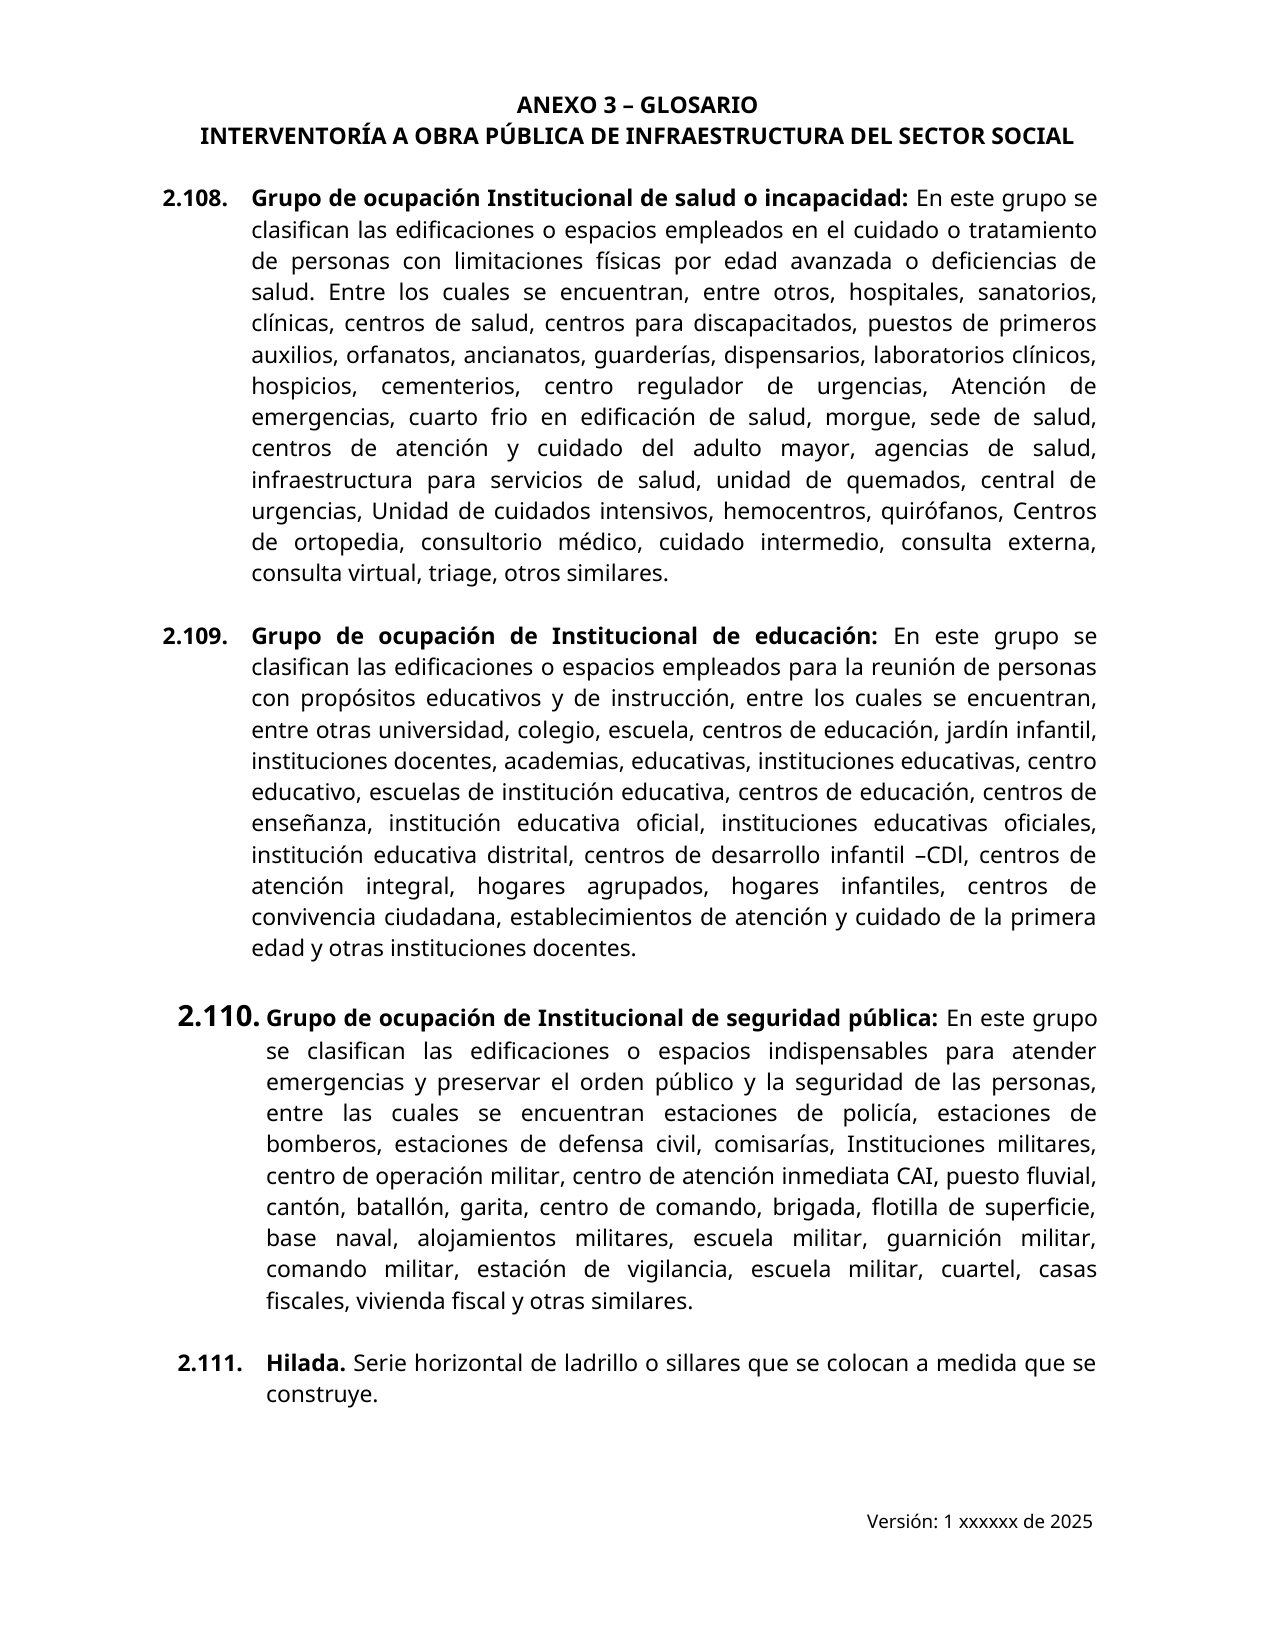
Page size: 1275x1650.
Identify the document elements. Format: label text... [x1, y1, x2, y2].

list Grupo de ocupación de Institucional de educación: En este grupo se clasifican las edificaciones o espacios empleados para la reunión de personas con propósitos educativos y de instrucción, entre los cuales se encuentran, entre otras universidad, colegio, escuela, centros de educación, jardín infantil, instituciones docentes, academias, educativas, instituciones educativas, centro educativo, escuelas de institución educativa, centros de educación, centros de enseñanza, institución educativa oficial, instituciones educativas oficiales, institución educativa distrital, centros de desarrollo infantil –CDl, centros de atención integral, hogares agrupados, hogares infantiles, centros de convivencia ciudadana, establecimientos de atención y cuidado de la primera edad y otras instituciones docentes. [162, 620, 1098, 964]
list Hilada. Serie horizontal de ladrillo o sillares que se colocan a medida que se construye. [177, 1347, 1098, 1409]
list Grupo de ocupación de Institucional de seguridad pública: En este grupo se clasifican las edificaciones o espacios indispensables para atender emergencias y preservar el orden público y la seguridad de las personas, entre las cuales se encuentran estaciones de policía, estaciones de bomberos, estaciones de defensa civil, comisarías, Instituciones militares, centro de operación militar, centro de atención inmediata CAI, puesto fluvial, cantón, batallón, garita, centro de comando, brigada, flotilla de superficie, base naval, alojamientos militares, escuela militar, guarnición militar, comando militar, estación de vigilancia, escuela militar, cuartel, casas fiscales, vivienda fiscal y otras similares. [177, 995, 1098, 1316]
list Grupo de ocupación Institucional de salud o incapacidad: En este grupo se clasifican las edificaciones o espacios empleados en el cuidado o tratamiento de personas con limitaciones físicas por edad avanzada o deficiencias de salud. Entre los cuales se encuentran, entre otros, hospitales, sanatorios, clínicas, centros de salud, centros para discapacitados, puestos de primeros auxilios, orfanatos, ancianatos, guarderías, dispensarios, laboratorios clínicos, hospicios, cementerios, centro regulador de urgencias, Atención de emergencias, cuarto frio en edificación de salud, morgue, sede de salud, centros de atención y cuidado del adulto mayor, agencias de salud, infraestructura para servicios de salud, unidad de quemados, central de urgencias, Unidad de cuidados intensivos, hemocentros, quirófanos, Centros de ortopedia, consultorio médico, cuidado intermedio, consulta externa, consulta virtual, triage, otros similares. [162, 182, 1098, 589]
